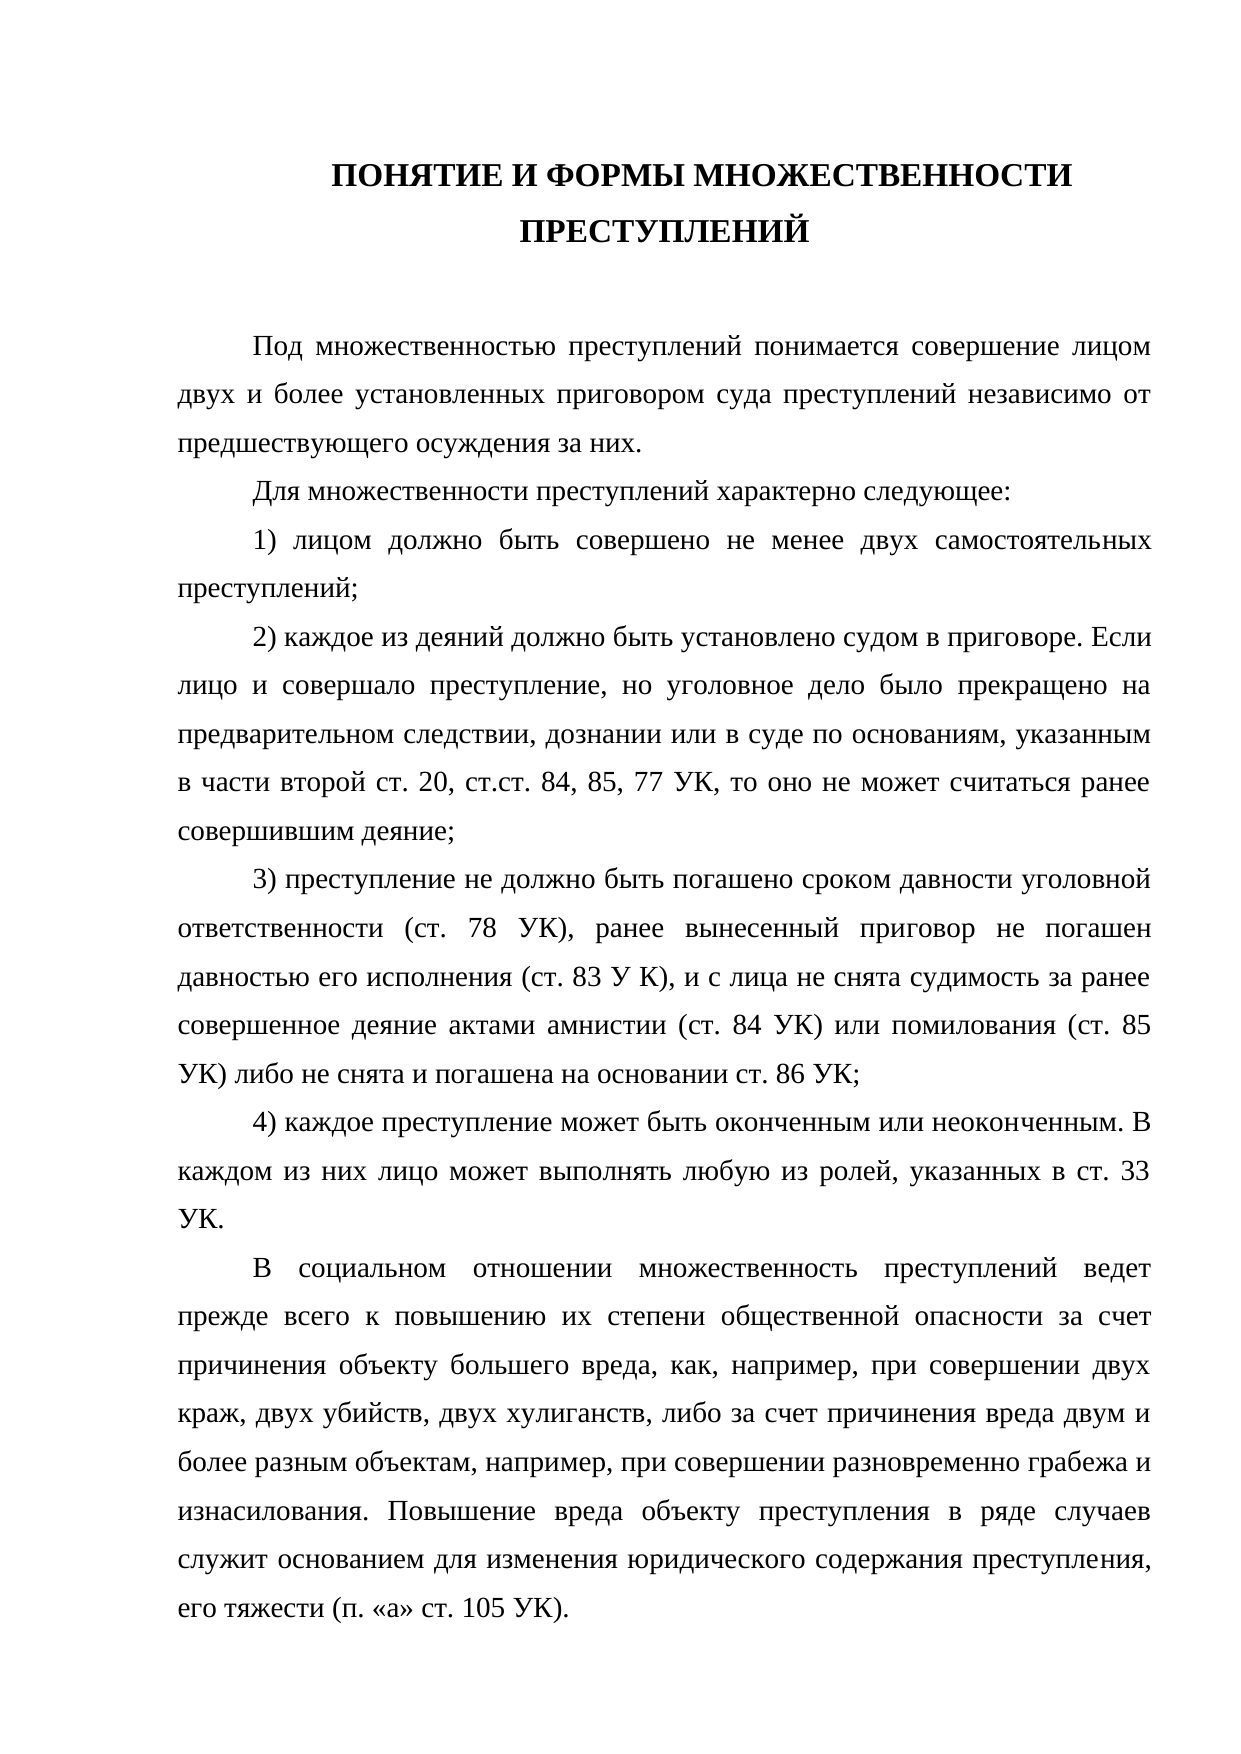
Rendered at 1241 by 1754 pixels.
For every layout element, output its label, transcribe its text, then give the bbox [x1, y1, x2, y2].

text 1) лицом должно быть совершено не менее двух самостоятельных преступлений; [177, 522, 1152, 604]
text 2) каждое из деяний должно быть установлено судом в приговоре. Если лицо и совершало преступление, но уголовное дело было прекращено на предварительном следствии, дознании или в суде по основаниям, указанным в части второй ст. 20, ст.ст. 84, 85, 77 УК, то оно не может считаться ранее совершившим деяние; [177, 619, 1152, 847]
text 3) преступление не должно быть погашено сроком давности уголовной ответственности (ст. 78 УК), ранее вынесенный приговор не погашен давностью его исполнения (ст. 83 У К), и с лица не снята судимость за ранее совершенное деяние актами амнистии (ст. 84 УК) или помилования (ст. 85 УК) либо не снята и погашена на основании ст. 86 УК; [177, 862, 1152, 1089]
text 4) каждое преступление может быть оконченным или неоконченным. В каждом из них лицо может выполнять любую из ролей, указанных в ст. 33 УК. [177, 1104, 1152, 1235]
text В социальном отношении множественность преступлений ведет прежде всего к повышению их степени общественной опасности за счет причинения объекту большего вреда, как, например, при совершении двух краж, двух убийств, двух хулиганств, либо за счет причинения вреда двум и более разным объектам, например, при совершении разновременно грабежа и изнасилования. Повышение вреда объекту преступления в ряде случаев служит основанием для изменения юридического содержания преступления, его тяжести (п. «а» ст. 105 УК). [177, 1250, 1152, 1623]
subtitle Понятие и формы множественности преступлений [177, 156, 1152, 249]
text Под множественностью преступлений понимается совершение лицом двух и более установленных приговором суда преступлений независимо от предшествующего осуждения за них. [177, 328, 1152, 458]
text Для множественности преступлений характерно следующее: [177, 473, 1152, 507]
